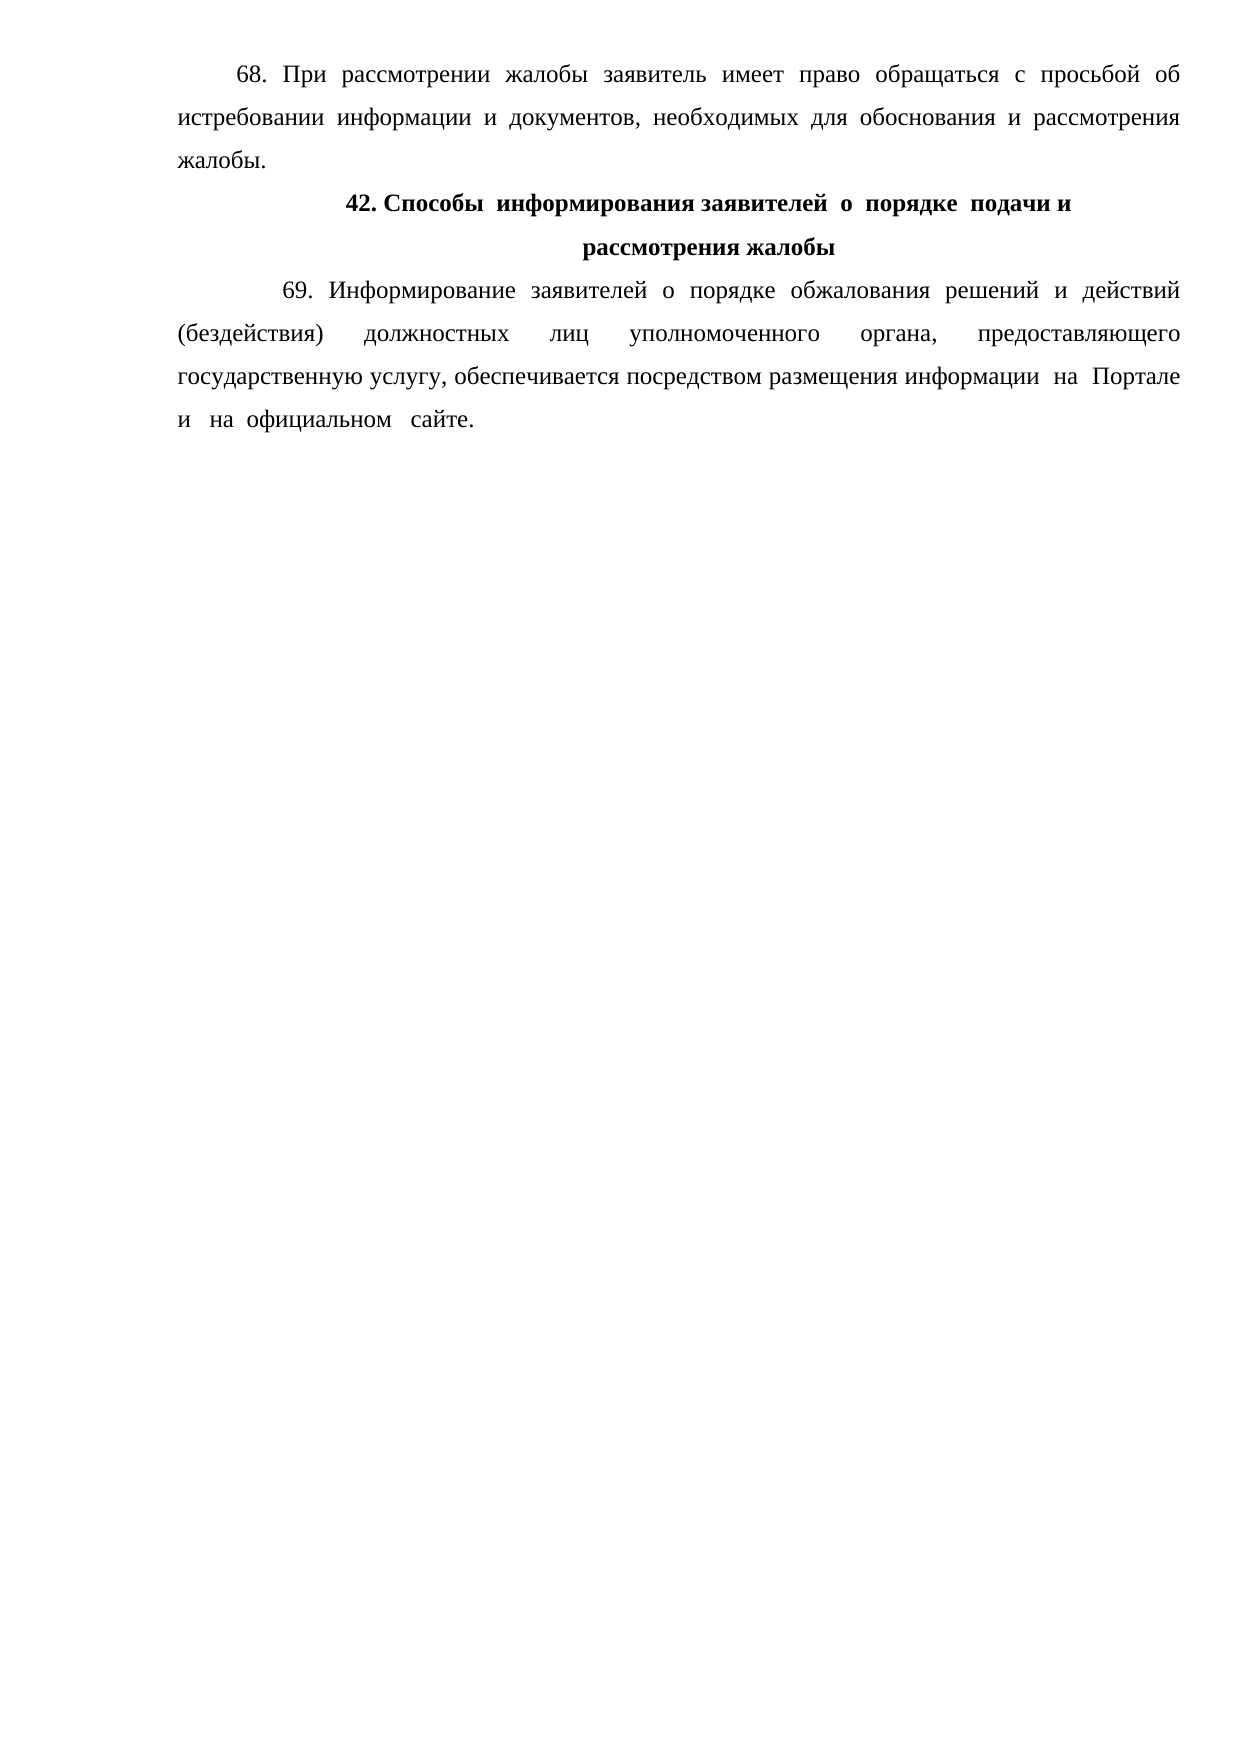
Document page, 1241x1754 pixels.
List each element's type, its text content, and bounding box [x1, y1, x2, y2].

text рассмотрения жалобы [177, 232, 1181, 260]
text 68. При рассмотрении жалобы заявитель имеет право обращаться с просьбой об истребовании информации и документов, необходимых для обоснования и рассмотрения жалобы. [177, 59, 1181, 174]
text 69. Информирование заявителей о порядке обжалования решений и действий (бездействия) должностных лиц уполномоченного органа, предоставляющего государственную услугу, обеспечивается посредством размещения информации на Портале и на официальном сайте. [177, 275, 1181, 433]
text 42. Способы информирования заявителей о порядке подачи и [177, 188, 1181, 217]
